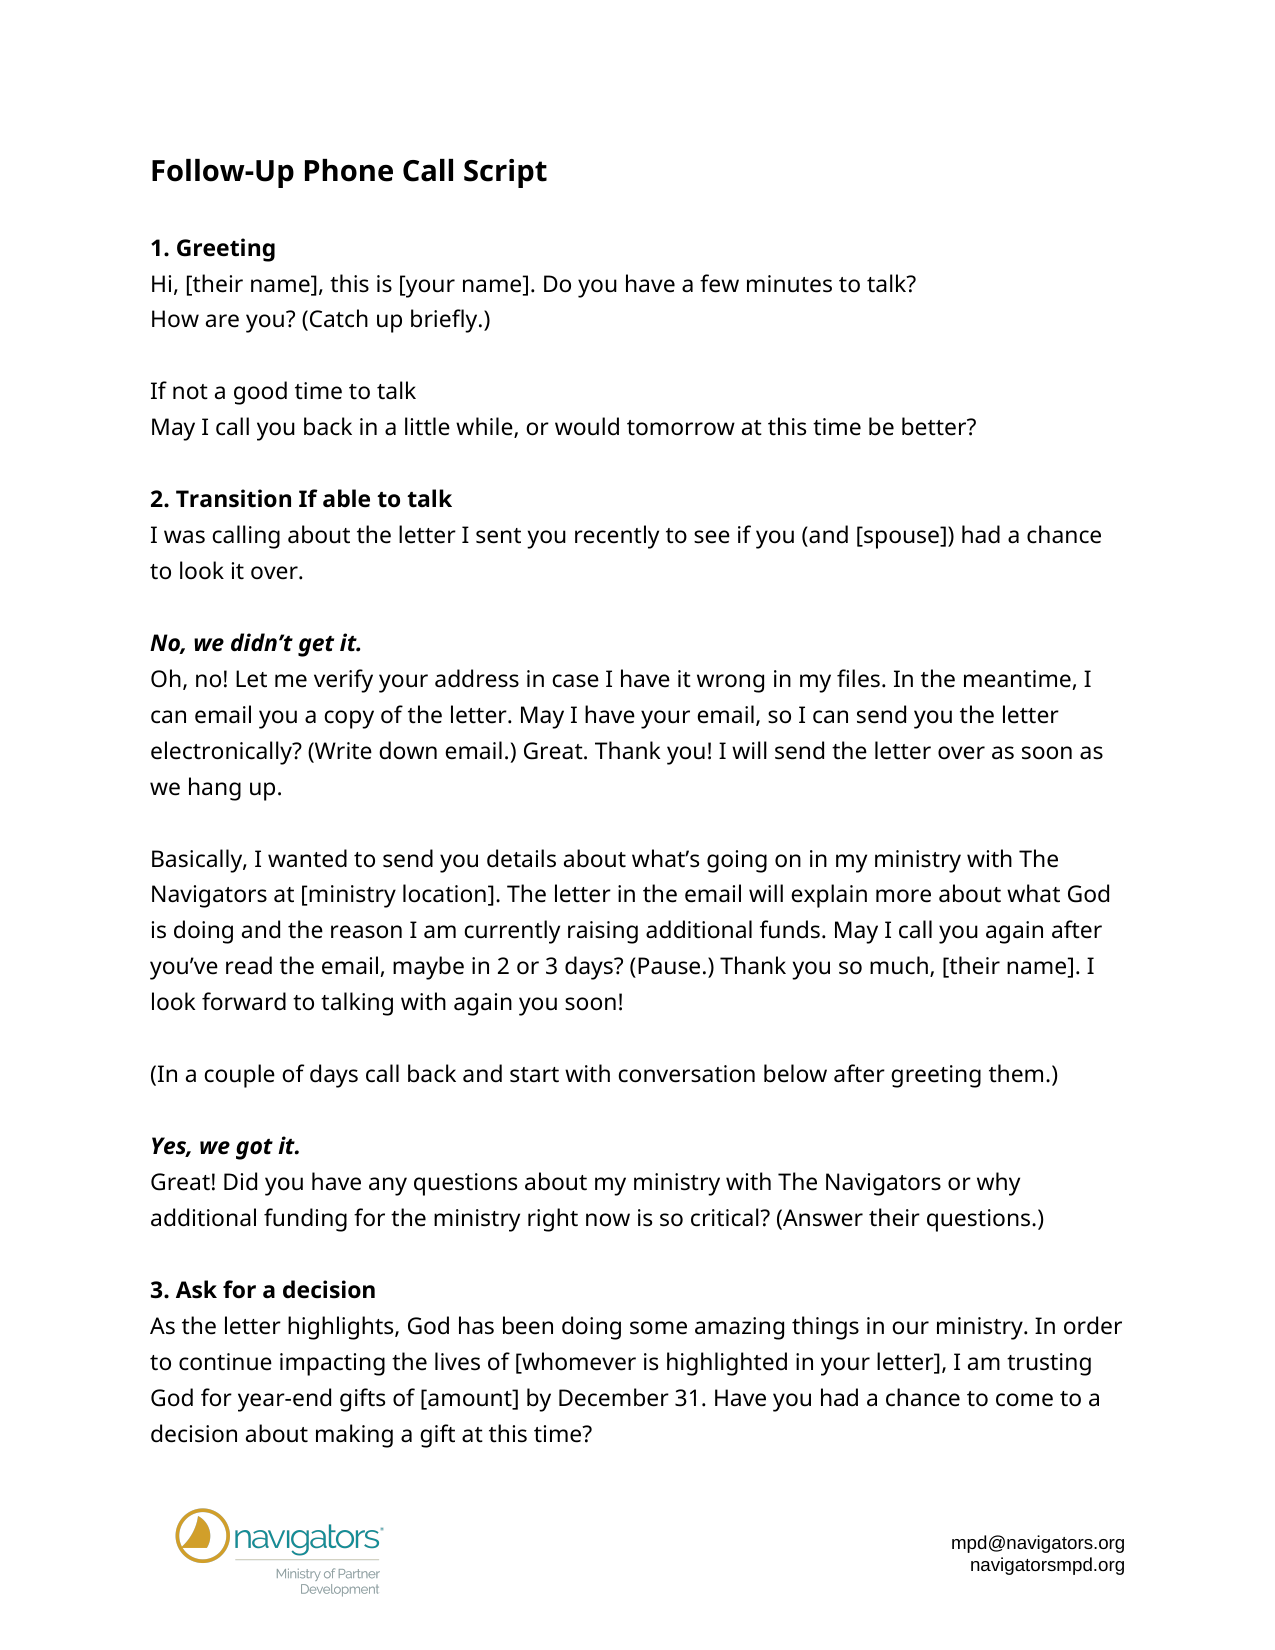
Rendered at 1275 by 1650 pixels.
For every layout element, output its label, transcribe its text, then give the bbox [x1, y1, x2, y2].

text No, we didn’t get it. [150, 627, 1125, 658]
text 1. Greeting [150, 232, 1125, 263]
text Follow-Up Phone Call Script [150, 150, 1125, 190]
text I was calling about the letter I sent you recently to see if you (and [spouse]) had a chance to look it over. [150, 519, 1125, 586]
text If not a good time to talk [150, 375, 1125, 407]
text 2. Transition If able to talk [150, 483, 1125, 514]
text Oh, no! Let me verify your address in case I have it wrong in my files. In the meantime, I can email you a copy of the letter. May I have your email, so I can send you the letter electronically? (Write down email.) Great. Thank you! I will send the letter over as soon as we hang up. [150, 663, 1125, 802]
text 3. Ask for a decision [150, 1274, 1125, 1305]
text How are you? (Catch up briefly.) [150, 303, 1125, 335]
text Great! Did you have any questions about my ministry with The Navigators or why additional funding for the ministry right now is so critical? (Answer their questions.) [150, 1166, 1125, 1233]
text May I call you back in a little while, or would tomorrow at this time be better? [150, 411, 1125, 442]
text Yes, we got it. [150, 1130, 1125, 1161]
text (In a couple of days call back and start with conversation below after greeting them.) [150, 1058, 1125, 1089]
text As the letter highlights, God has been doing some amazing things in our ministry. In order to continue impacting the lives of [whomever is highlighted in your letter], I am trusting God for year-end gifts of [amount] by December 31. Have you had a chance to come to a decision about making a gift at this time? [150, 1310, 1125, 1449]
text Hi, [their name], this is [your name]. Do you have a few minutes to talk? [150, 267, 1125, 299]
picture [170, 1505, 388, 1601]
text Basically, I wanted to send you details about what’s going on in my ministry with The Navigators at [ministry location]. The letter in the email will explain more about what God is doing and the reason I am currently raising additional funds. May I call you again after you’ve read the email, maybe in 2 or 3 days? (Pause.) Thank you so much, [their name]. I look forward to talking with again you soon! [150, 842, 1125, 1017]
